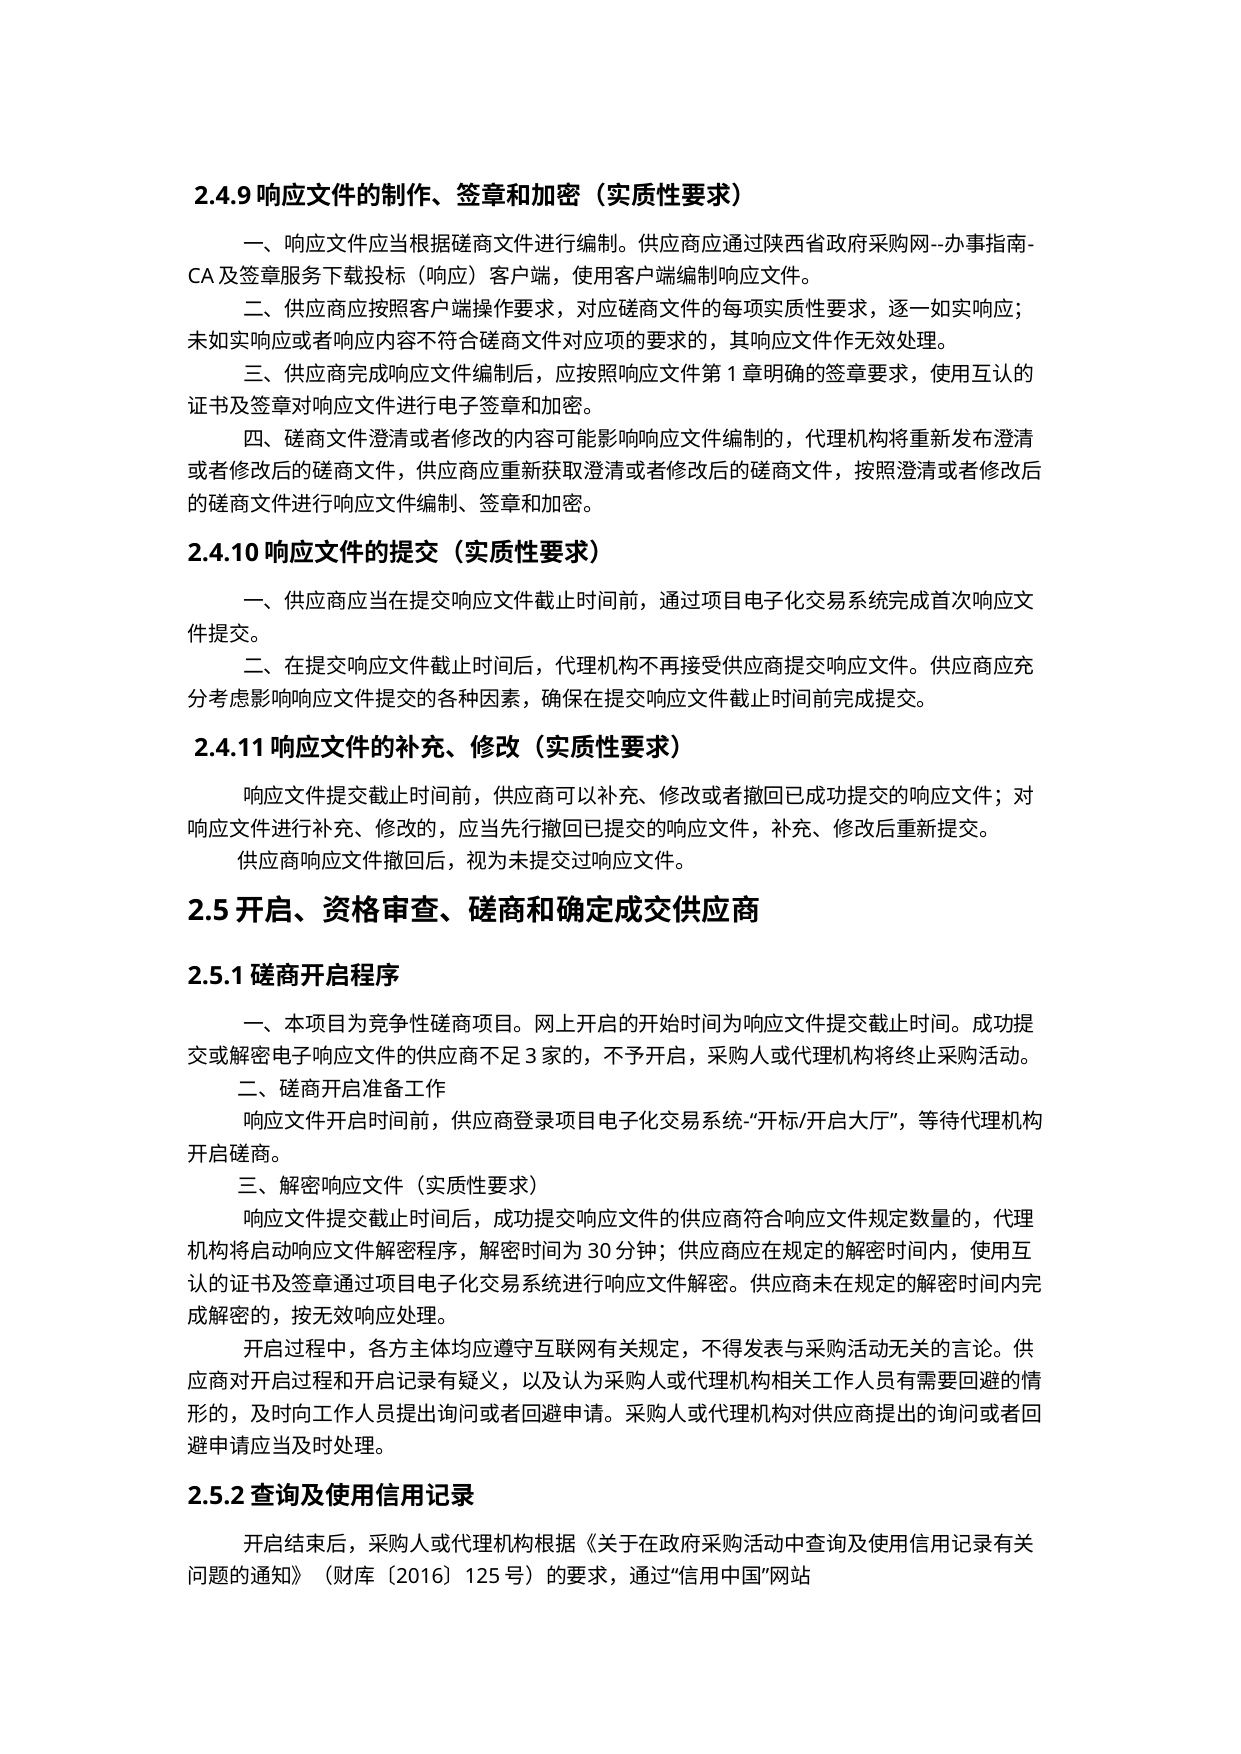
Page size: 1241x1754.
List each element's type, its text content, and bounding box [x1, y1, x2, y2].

text 响应文件开启时间前，供应商登录项目电子化交易系统-“开标/开启大厅”，等待代理机构开启磋商。 [187, 1104, 1053, 1169]
text 响应文件提交截止时间后，成功提交响应文件的供应商符合响应文件规定数量的，代理机构将启动响应文件解密程序，解密时间为30分钟；供应商应在规定的解密时间内，使用互认的证书及签章通过项目电子化交易系统进行响应文件解密。供应商未在规定的解密时间内完成解密的，按无效响应处理。 [187, 1202, 1053, 1332]
text 二、在提交响应文件截止时间后，代理机构不再接受供应商提交响应文件。供应商应充分考虑影响响应文件提交的各种因素，确保在提交响应文件截止时间前完成提交。 [187, 649, 1053, 714]
text 2.4.10响应文件的提交（实质性要求） [187, 519, 1053, 584]
text 三、解密响应文件（实质性要求） [187, 1169, 1053, 1202]
text 2.4.9响应文件的制作、签章和加密（实质性要求） [187, 162, 1053, 227]
text 2.5.1磋商开启程序 [187, 942, 1053, 1007]
text 响应文件提交截止时间前，供应商可以补充、修改或者撤回已成功提交的响应文件；对响应文件进行补充、修改的，应当先行撤回已提交的响应文件，补充、修改后重新提交。 [187, 779, 1053, 844]
text 二、供应商应按照客户端操作要求，对应磋商文件的每项实质性要求，逐一如实响应；未如实响应或者响应内容不符合磋商文件对应项的要求的，其响应文件作无效处理。 [187, 292, 1053, 357]
text 2.4.11响应文件的补充、修改（实质性要求） [187, 714, 1053, 779]
text 开启过程中，各方主体均应遵守互联网有关规定，不得发表与采购活动无关的言论。供应商对开启过程和开启记录有疑义，以及认为采购人或代理机构相关工作人员有需要回避的情形的，及时向工作人员提出询问或者回避申请。采购人或代理机构对供应商提出的询问或者回避申请应当及时处理。 [187, 1332, 1053, 1462]
text 供应商响应文件撤回后，视为未提交过响应文件。 [187, 844, 1053, 877]
text 一、供应商应当在提交响应文件截止时间前，通过项目电子化交易系统完成首次响应文件提交。 [187, 584, 1053, 649]
text 一、本项目为竞争性磋商项目。网上开启的开始时间为响应文件提交截止时间。成功提交或解密电子响应文件的供应商不足3家的，不予开启，采购人或代理机构将终止采购活动。 [187, 1007, 1053, 1072]
text 四、磋商文件澄清或者修改的内容可能影响响应文件编制的，代理机构将重新发布澄清或者修改后的磋商文件，供应商应重新获取澄清或者修改后的磋商文件，按照澄清或者修改后的磋商文件进行响应文件编制、签章和加密。 [187, 422, 1053, 519]
text 2.5.2查询及使用信用记录 [187, 1462, 1053, 1527]
text 三、供应商完成响应文件编制后，应按照响应文件第1章明确的签章要求，使用互认的证书及签章对响应文件进行电子签章和加密。 [187, 357, 1053, 422]
text 二、磋商开启准备工作 [187, 1072, 1053, 1104]
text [187, 1527, 1053, 1592]
text 一、响应文件应当根据磋商文件进行编制。供应商应通过陕西省政府采购网--办事指南-CA及签章服务下载投标（响应）客户端，使用客户端编制响应文件。 [187, 227, 1053, 292]
text 2.5开启、资格审查、磋商和确定成交供应商 [187, 877, 1053, 942]
